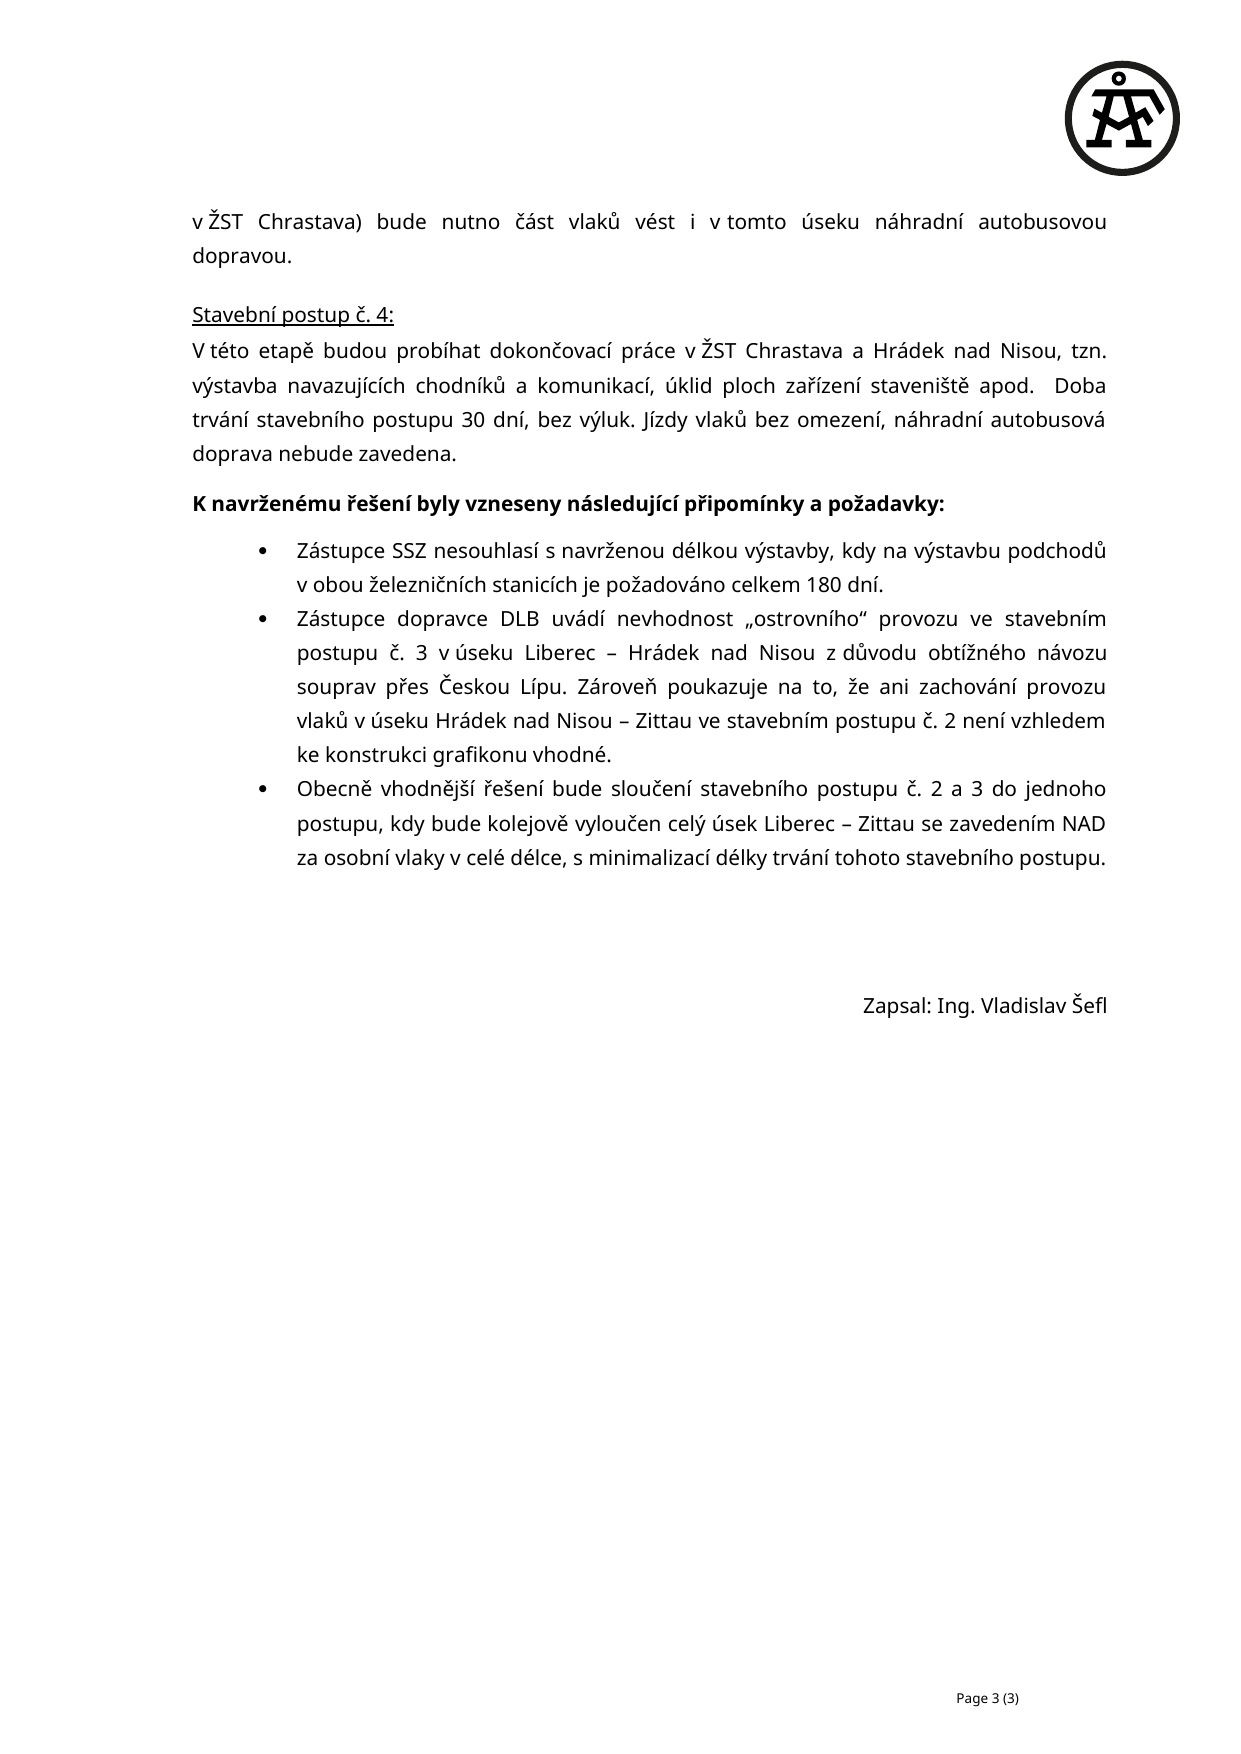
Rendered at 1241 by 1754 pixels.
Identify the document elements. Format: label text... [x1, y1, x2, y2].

list Zástupce SSZ nesouhlasí s navrženou délkou výstavby, kdy na výstavbu podchodů v obou železničních stanicích je požadováno celkem 180 dní. [259, 536, 1107, 599]
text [192, 207, 1107, 269]
text K navrženému řešení byly vzneseny následující připomínky a požadavky: [192, 489, 1107, 518]
text Zapsal: Ing. Vladislav Šefl [192, 991, 1107, 1019]
list Zástupce dopravce DLB uvádí nevhodnost „ostrovního“ provozu ve stavebním postupu č. 3 v úseku Liberec – Hrádek nad Nisou z důvodu obtížného návozu souprav přes Českou Lípu. Zároveň poukazuje na to, že ani zachování provozu vlaků v úseku Hrádek nad Nisou – Zittau ve stavebním postupu č. 2 není vzhledem ke konstrukci grafikonu vhodné. [259, 604, 1107, 769]
text V této etapě budou probíhat dokončovací práce v ŽST Chrastava a Hrádek nad Nisou, tzn. výstavba navazujících chodníků a komunikací, úklid ploch zařízení staveniště apod. Doba trvání stavebního postupu 30 dní, bez výluk. Jízdy vlaků bez omezení, náhradní autobusová doprava nebude zavedena. [192, 337, 1107, 467]
list Obecně vhodnější řešení bude sloučení stavebního postupu č. 2 a 3 do jednoho postupu, kdy bude kolejově vyloučen celý úsek Liberec – Zittau se zavedením NAD za osobní vlaky v celé délce, s minimalizací délky trvání tohoto stavebního postupu. [259, 774, 1107, 871]
subtitle Stavební postup č. 4: [192, 300, 1107, 328]
